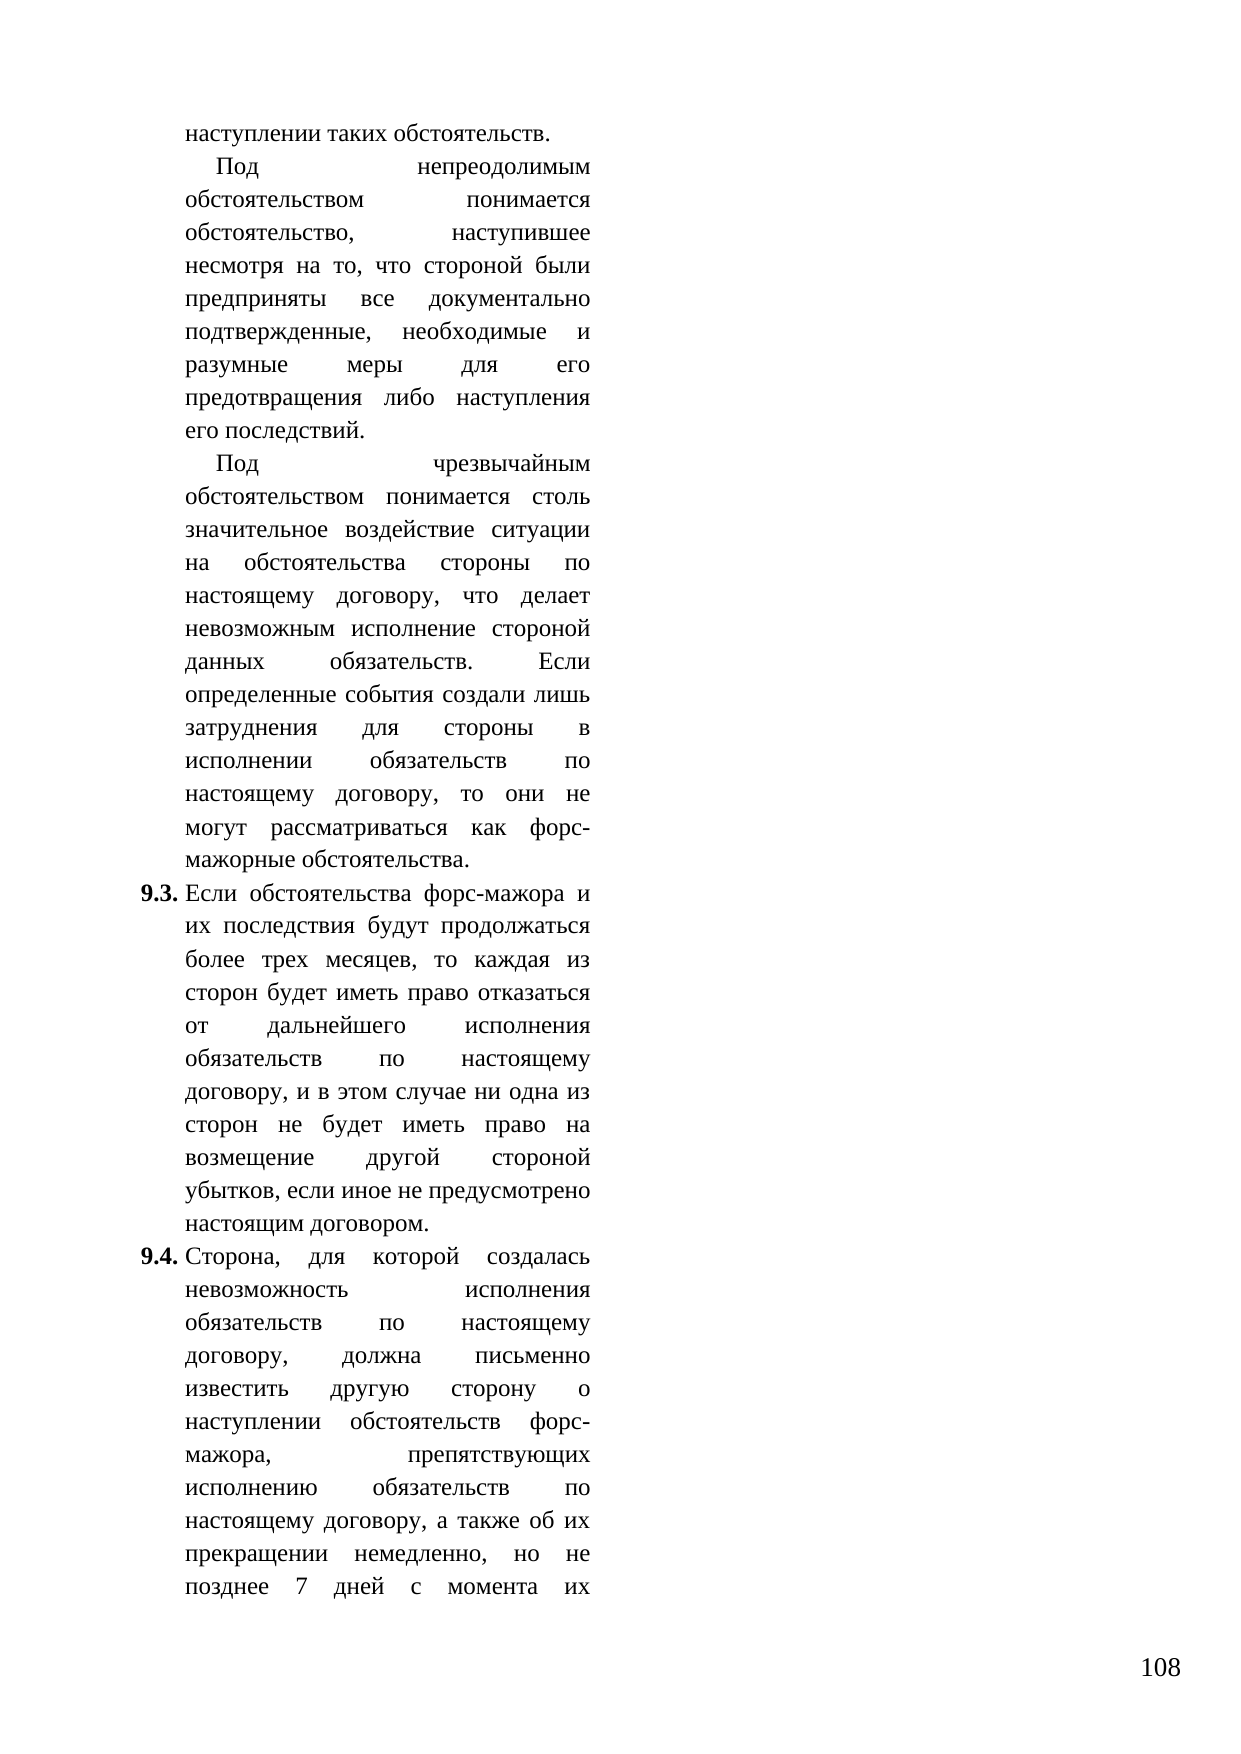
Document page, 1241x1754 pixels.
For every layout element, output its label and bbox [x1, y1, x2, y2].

table_header [129, 118, 602, 1600]
